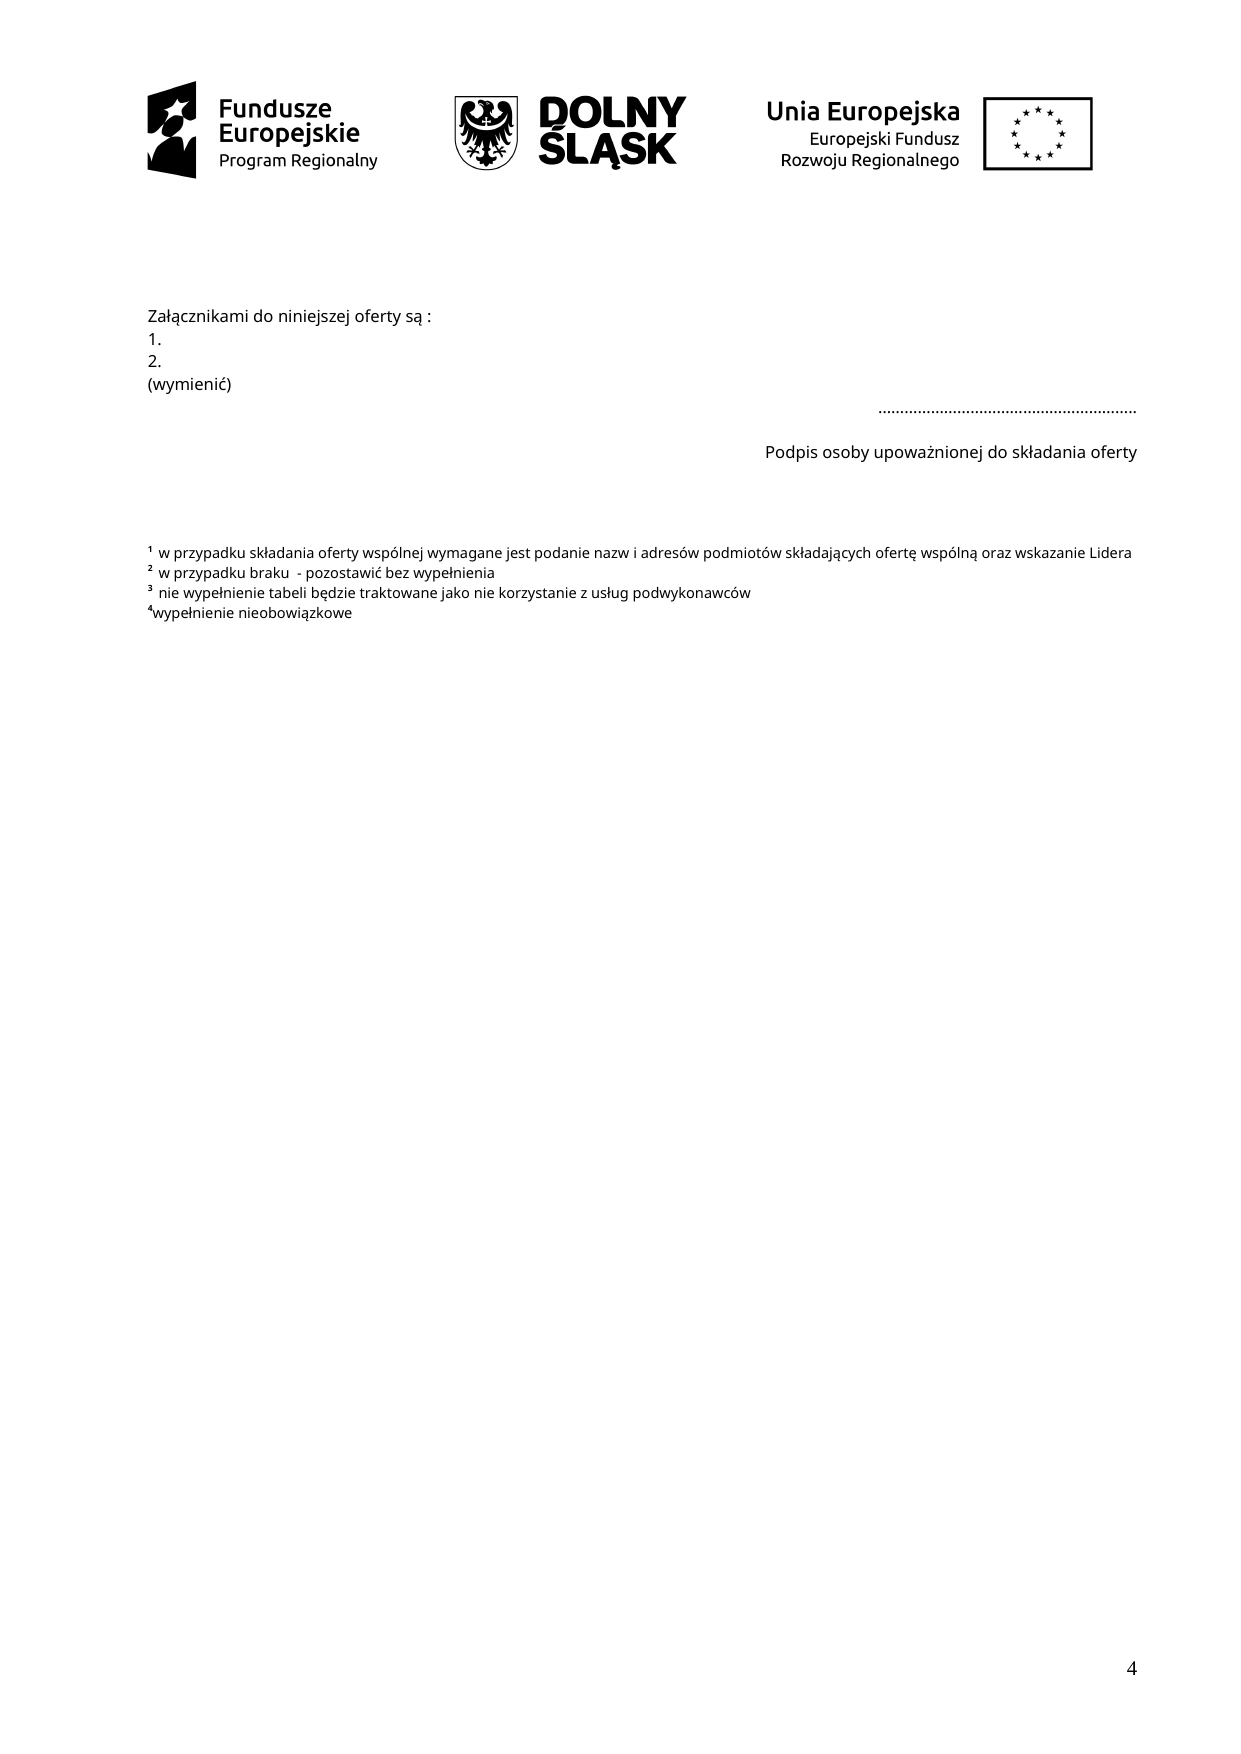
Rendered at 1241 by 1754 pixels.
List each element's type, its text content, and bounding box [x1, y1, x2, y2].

text 4wypełnienie nieobowiązkowe [148, 602, 1137, 622]
text 2 w przypadku braku - pozostawić bez wypełnienia [148, 563, 1137, 583]
text ………………………………………………….. [148, 395, 1137, 418]
text 3 nie wypełnienie tabeli będzie traktowane jako nie korzystanie z usług podwykonawców [148, 583, 1137, 602]
text 2. [148, 350, 1137, 372]
text Podpis osoby upoważnionej do składania oferty [148, 441, 1137, 463]
text 1. [148, 327, 1137, 350]
text (wymienić) [148, 372, 1137, 395]
text Załącznikami do niniejszej oferty są : [148, 304, 1137, 327]
picture [147, 73, 1093, 191]
text 1 w przypadku składania oferty wspólnej wymagane jest podanie nazw i adresów podmiotów składających ofertę wspólną oraz wskazanie Lidera [148, 543, 1137, 563]
